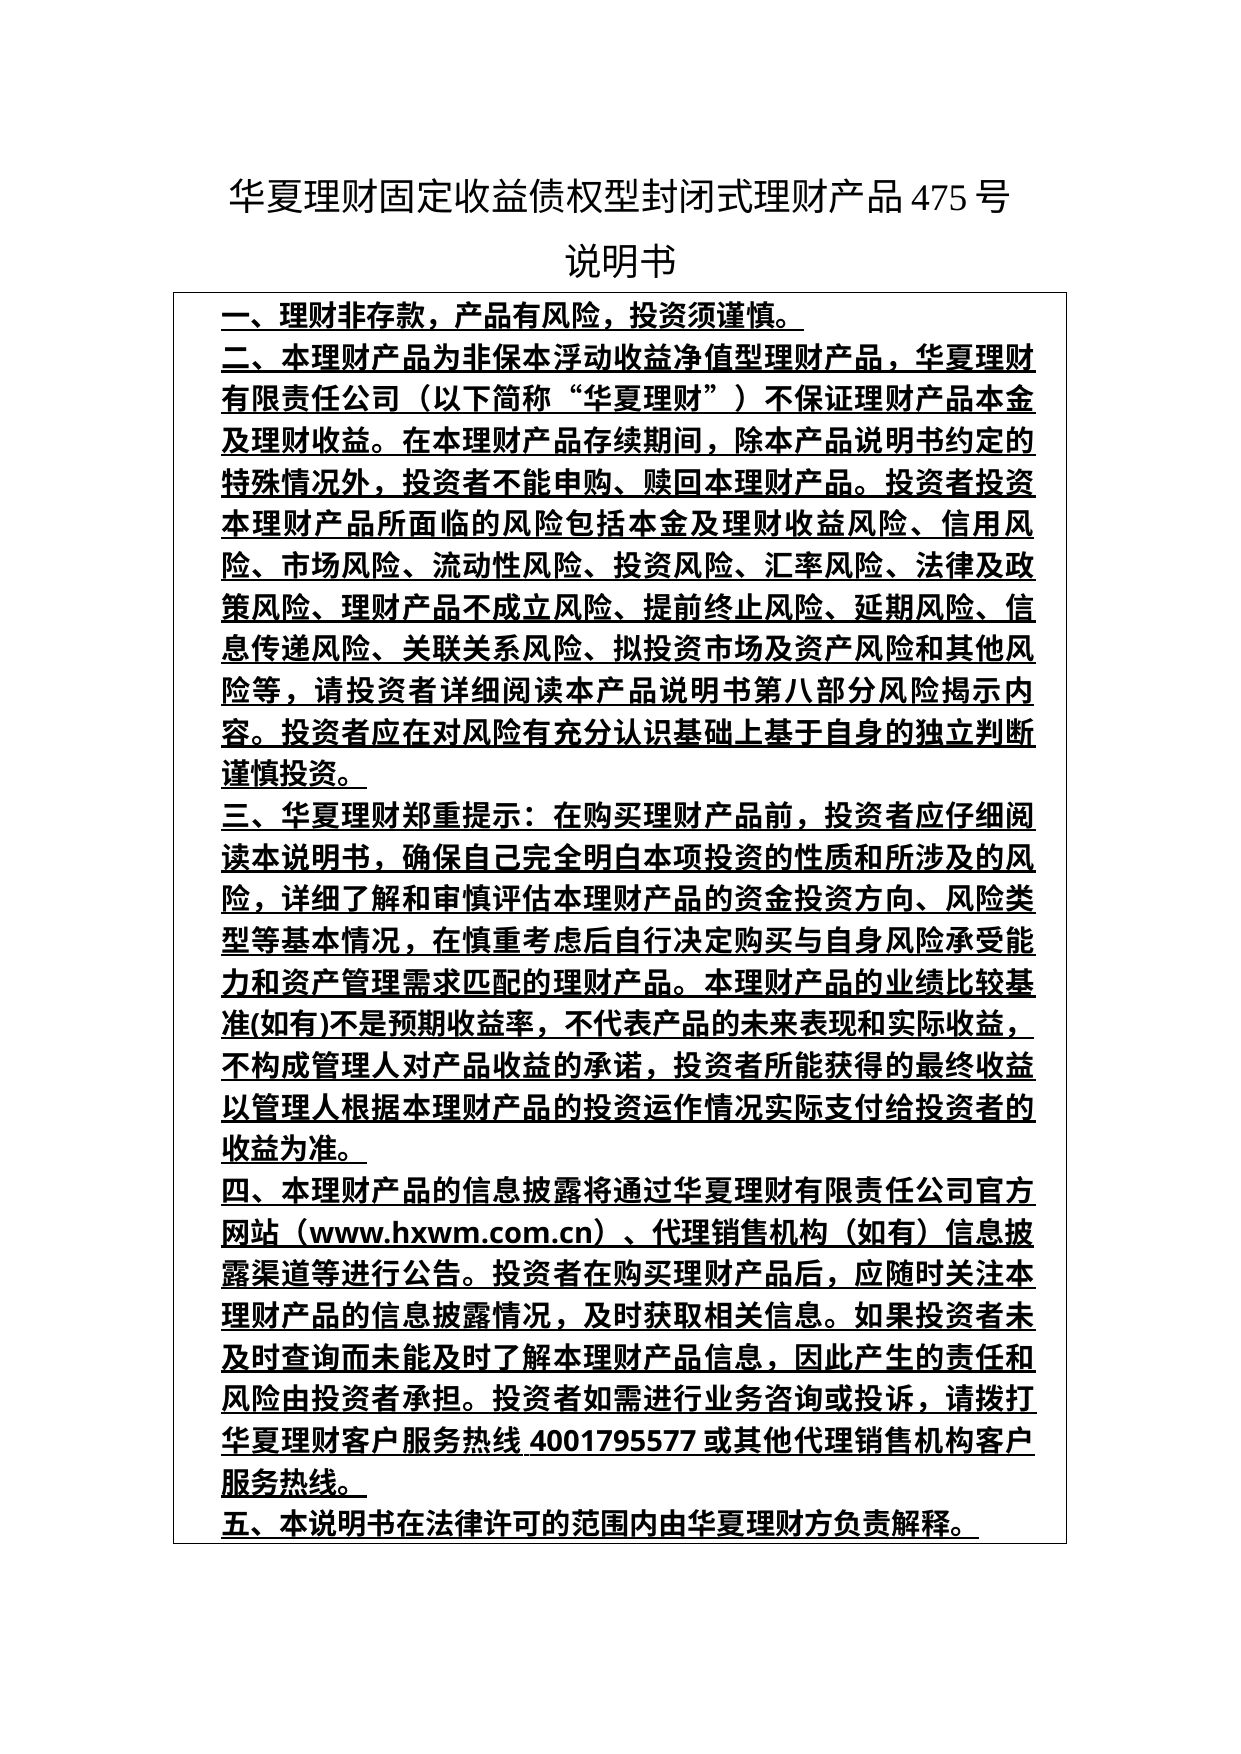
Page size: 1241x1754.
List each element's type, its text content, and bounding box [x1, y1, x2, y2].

table_header 一、理财非存款，产品有风险，投资须谨慎。 二、本理财产品为非保本浮动收益净值型理财产品，华夏理财有限责任公司（以下简称“华夏理财”）不保证理财产品本金及理财收益。在本理财产品存续期间，除本产品说明书约定的特殊情况外，投资者不能申购、赎回本理财产品。投资者投资本理财产品所面临的风险包括本金及理财收益风险、信用风险、市场风险、流动性风险、投资风险、汇率风险、法律及政策风险、理财产品不成立风险、提前终止风险、延期风险、信息传递风险、关联关系风险、拟投资市场及资产风险和其他风险等，请投资者详细阅读本产品说明书第八部分风险揭示内容。投资者应在对风险有充分认识基础上基于自身的独立判断谨慎投资。 三、华夏理财郑重提示：在购买理财产品前，投资者应仔细阅读本说明书，确保自己完全明白本项投资的性质和所涉及的风险，详细了解和审慎评估本理财产品的资金投资方向、风险类型等基本情况，在慎重考虑后自行决定购买与自身风险承受能力和资产管理需求匹配的理财产品。本理财产品的业绩比较基准(如有)不是预期收益率，不代表产品的未来表现和实际收益，不构成管理人对产品收益的承诺，投资者所能获得的最终收益以管理人根据本理财产品的投资运作情况实际支付给投资者的收益为准。 四、本理财产品的信息披露将通过华夏理财有限责任公司官方网站（www.hxwm.com.cn）、代理销售机构（如有）信息披露渠道等进行公告。投资者在购买理财产品后，应随时关注本理财产品的信息披露情况，及时获取相关信息。如果投资者未及时查询而未能及时了解本理财产品信息，因此产生的责任和风险由投资者承担。投资者如需进行业务咨询或投诉，请拨打华夏理财客户服务热线4001795577或其他代理销售机构客户服务热线。 五、本说明书在法律许可的范围内由华夏理财方负责解释。 [174, 293, 1066, 1543]
text 华夏理财固定收益债权型封闭式理财产品475号 [187, 162, 1053, 227]
text 说明书 [187, 227, 1053, 292]
